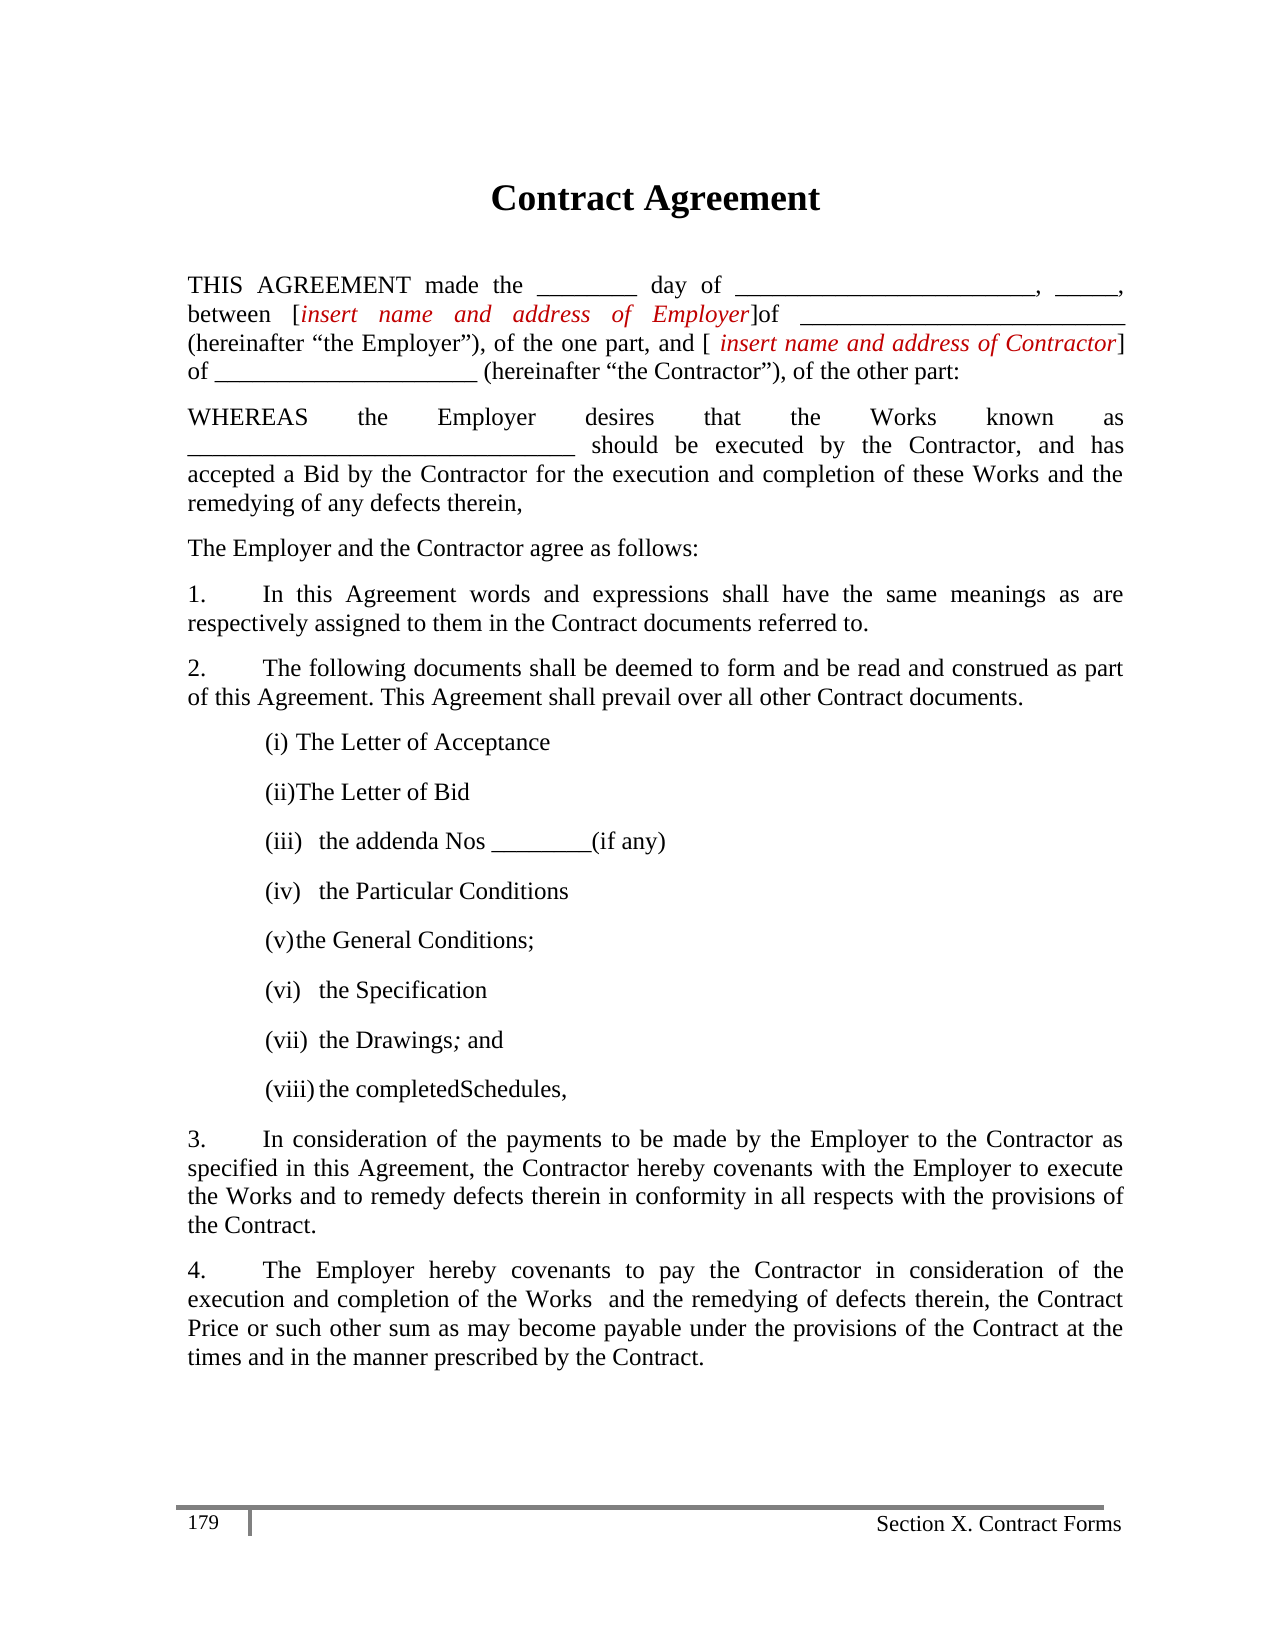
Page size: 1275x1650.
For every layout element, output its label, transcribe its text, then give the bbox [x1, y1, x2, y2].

text 4. The Employer hereby covenants to pay the Contractor in consideration of the execution and completion of the Works and the remedying of defects therein, the Contract Price or such other sum as may become payable under the provisions of the Contract at the times and in the manner prescribed by the Contract. [187, 1256, 1125, 1371]
list the completedSchedules, [265, 1074, 1125, 1103]
list the addenda Nos ________(if any) [265, 826, 1125, 855]
text 1. In this Agreement words and expressions shall have the same meanings as are respectively assigned to them in the Contract documents referred to. [187, 579, 1125, 636]
text The Employer and the Contractor agree as follows: [187, 533, 1125, 562]
list the Specification [265, 975, 1125, 1004]
text THIS AGREEMENT made the ________ day of ________________________, _____, between [insert name and address of Employer]of __________________________ (hereinafter “the Employer”), of the one part, and [ insert name and address of Contractor] of _____________________ (hereinafter “the Contractor”), of the other part: [187, 270, 1125, 385]
list the General Conditions; [265, 926, 1125, 954]
text 3. In consideration of the payments to be made by the Employer to the Contractor as specified in this Agreement, the Contractor hereby covenants with the Employer to execute the Works and to remedy defects therein in conformity in all respects with the provisions of the Contract. [187, 1124, 1125, 1239]
list the Drawings; and [265, 1025, 1125, 1053]
list the Particular Conditions [265, 876, 1125, 905]
list The Letter of Bid [265, 777, 1125, 806]
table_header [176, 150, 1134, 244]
text 2. The following documents shall be deemed to form and be read and construed as part of this Agreement. This Agreement shall prevail over all other Contract documents. [187, 653, 1125, 711]
text WHEREAS the Employer desires that the Works known as _______________________________ should be executed by the Contractor, and has accepted a Bid by the Contractor for the execution and completion of these Works and the remedying of any defects therein, [187, 402, 1125, 517]
list The Letter of Acceptance [265, 727, 1125, 756]
